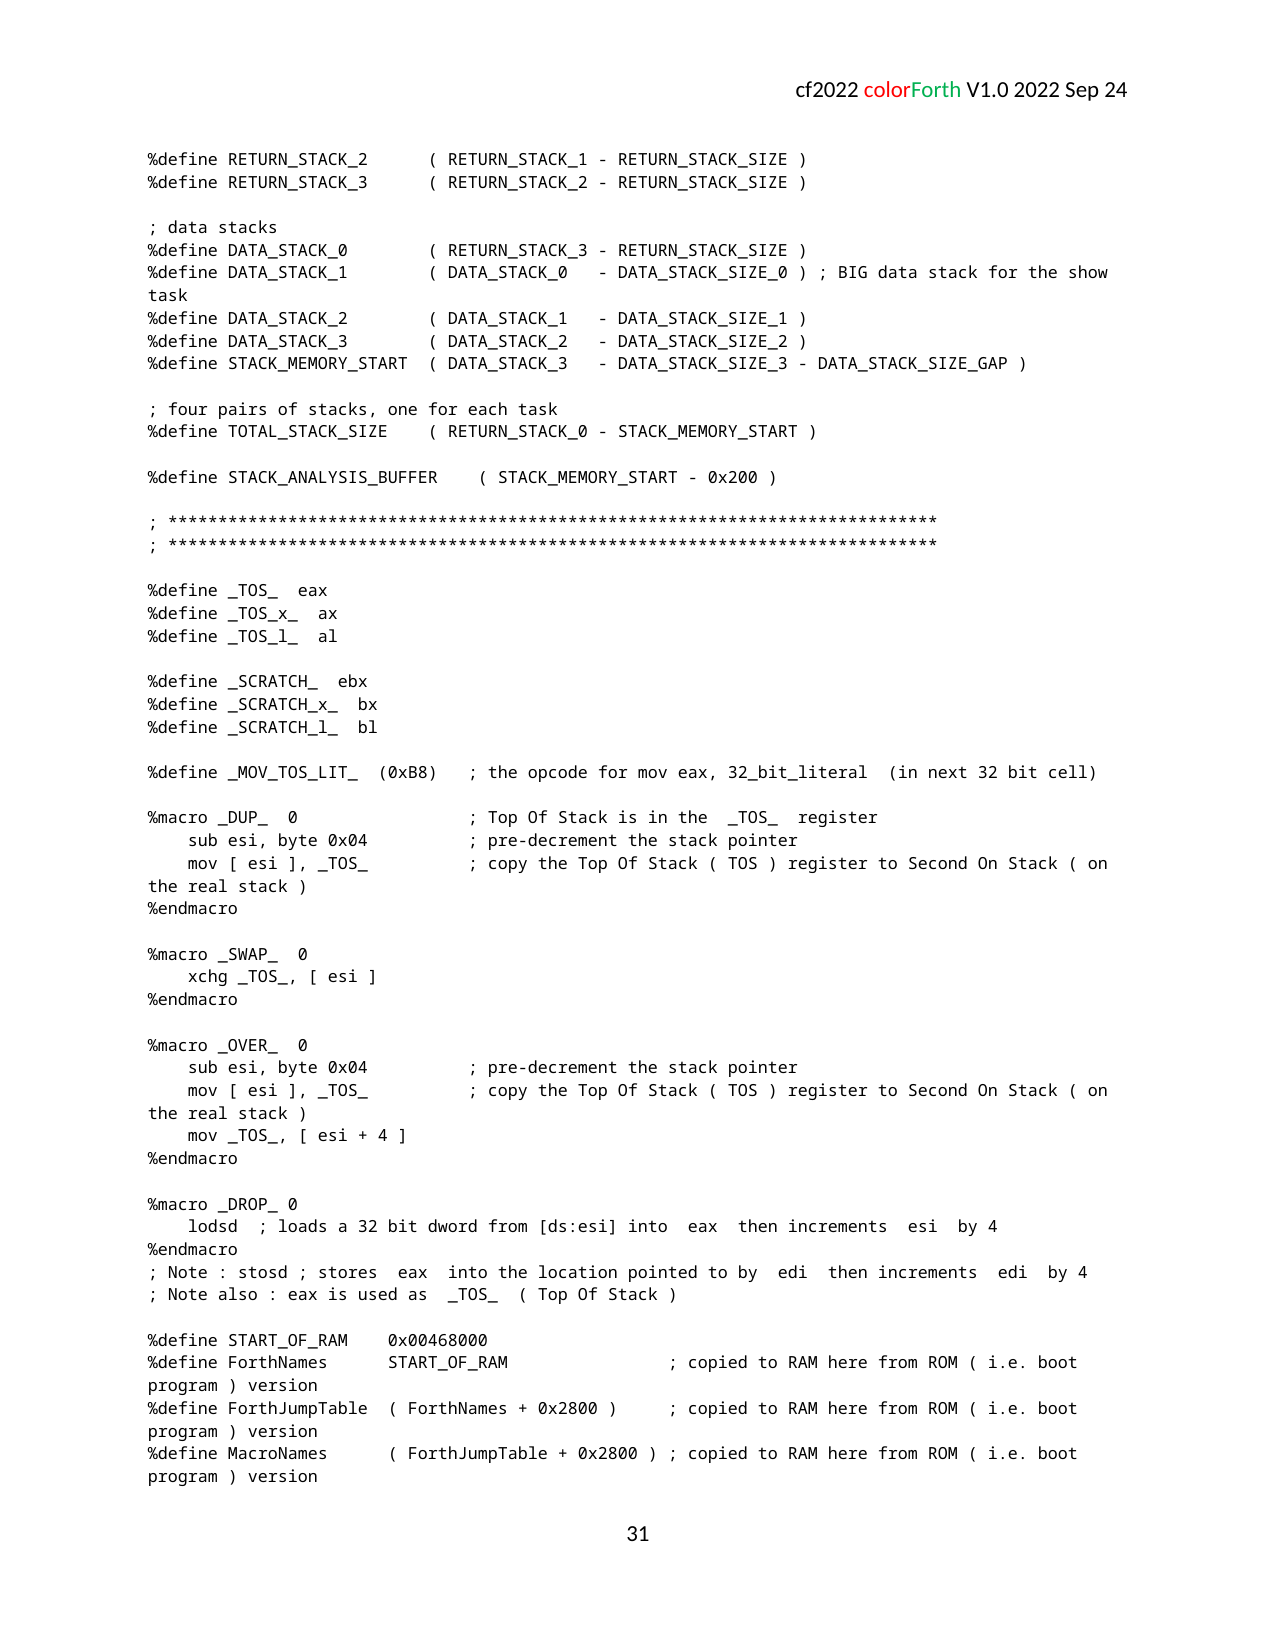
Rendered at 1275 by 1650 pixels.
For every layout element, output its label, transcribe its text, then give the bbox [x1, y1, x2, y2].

text %define RETURN_STACK_2 ( RETURN_STACK_1 - RETURN_STACK_SIZE ) [148, 148, 1127, 170]
text %define DATA_STACK_3 ( DATA_STACK_2 - DATA_STACK_SIZE_2 ) [148, 329, 1127, 352]
text %macro _DUP_ 0 ; Top Of Stack is in the _TOS_ register [148, 806, 1127, 829]
text %define _SCRATCH_x_ bx [148, 693, 1127, 715]
text %define _MOV_TOS_LIT_ (0xB8) ; the opcode for mov eax, 32_bit_literal (in next 32 bit cell) [148, 761, 1127, 783]
text %define _TOS_ eax [148, 579, 1127, 602]
text mov _TOS_, [ esi + 4 ] [148, 1124, 1127, 1147]
text sub esi, byte 0x04 ; pre-decrement the stack pointer [148, 829, 1127, 852]
text %define TOTAL_STACK_SIZE ( RETURN_STACK_0 - STACK_MEMORY_START ) [148, 420, 1127, 443]
text ; Note also : eax is used as _TOS_ ( Top Of Stack ) [148, 1283, 1127, 1306]
text lodsd ; loads a 32 bit dword from [ds:esi] into eax then increments esi by 4 [148, 1215, 1127, 1238]
text %macro _SWAP_ 0 [148, 942, 1127, 965]
text %endmacro [148, 1238, 1127, 1260]
text %define ForthJumpTable ( ForthNames + 0x2800 ) ; copied to RAM here from ROM ( i.e. boot program ) version [148, 1397, 1127, 1442]
text ; ***************************************************************************** [148, 534, 1127, 556]
text ; four pairs of stacks, one for each task [148, 397, 1127, 420]
text %define STACK_MEMORY_START ( DATA_STACK_3 - DATA_STACK_SIZE_3 - DATA_STACK_SIZE_GAP ) [148, 352, 1127, 375]
text %define DATA_STACK_2 ( DATA_STACK_1 - DATA_STACK_SIZE_1 ) [148, 307, 1127, 329]
text ; Note : stosd ; stores eax into the location pointed to by edi then increments edi by 4 [148, 1260, 1127, 1283]
text %macro _OVER_ 0 [148, 1033, 1127, 1056]
text sub esi, byte 0x04 ; pre-decrement the stack pointer [148, 1056, 1127, 1079]
text %endmacro [148, 988, 1127, 1011]
text %endmacro [148, 1147, 1127, 1169]
text %define RETURN_STACK_3 ( RETURN_STACK_2 - RETURN_STACK_SIZE ) [148, 170, 1127, 193]
text xchg _TOS_, [ esi ] [148, 965, 1127, 988]
text %define ForthNames START_OF_RAM ; copied to RAM here from ROM ( i.e. boot program ) version [148, 1351, 1127, 1397]
text mov [ esi ], _TOS_ ; copy the Top Of Stack ( TOS ) register to Second On Stack ( on the real stack ) [148, 852, 1127, 897]
text %define START_OF_RAM 0x00468000 [148, 1328, 1127, 1351]
text %define MacroNames ( ForthJumpTable + 0x2800 ) ; copied to RAM here from ROM ( i.e. boot program ) version [148, 1442, 1127, 1487]
text %define _SCRATCH_l_ bl [148, 715, 1127, 738]
text %macro _DROP_ 0 [148, 1192, 1127, 1215]
text ; ***************************************************************************** [148, 511, 1127, 534]
text %define _TOS_x_ ax [148, 602, 1127, 624]
text %define DATA_STACK_0 ( RETURN_STACK_3 - RETURN_STACK_SIZE ) [148, 238, 1127, 261]
text mov [ esi ], _TOS_ ; copy the Top Of Stack ( TOS ) register to Second On Stack ( on the real stack ) [148, 1079, 1127, 1124]
text %endmacro [148, 897, 1127, 920]
text %define _SCRATCH_ ebx [148, 670, 1127, 693]
text %define _TOS_l_ al [148, 624, 1127, 647]
text %define DATA_STACK_1 ( DATA_STACK_0 - DATA_STACK_SIZE_0 ) ; BIG data stack for the show task [148, 261, 1127, 307]
text ; data stacks [148, 216, 1127, 238]
text %define STACK_ANALYSIS_BUFFER ( STACK_MEMORY_START - 0x200 ) [148, 466, 1127, 488]
